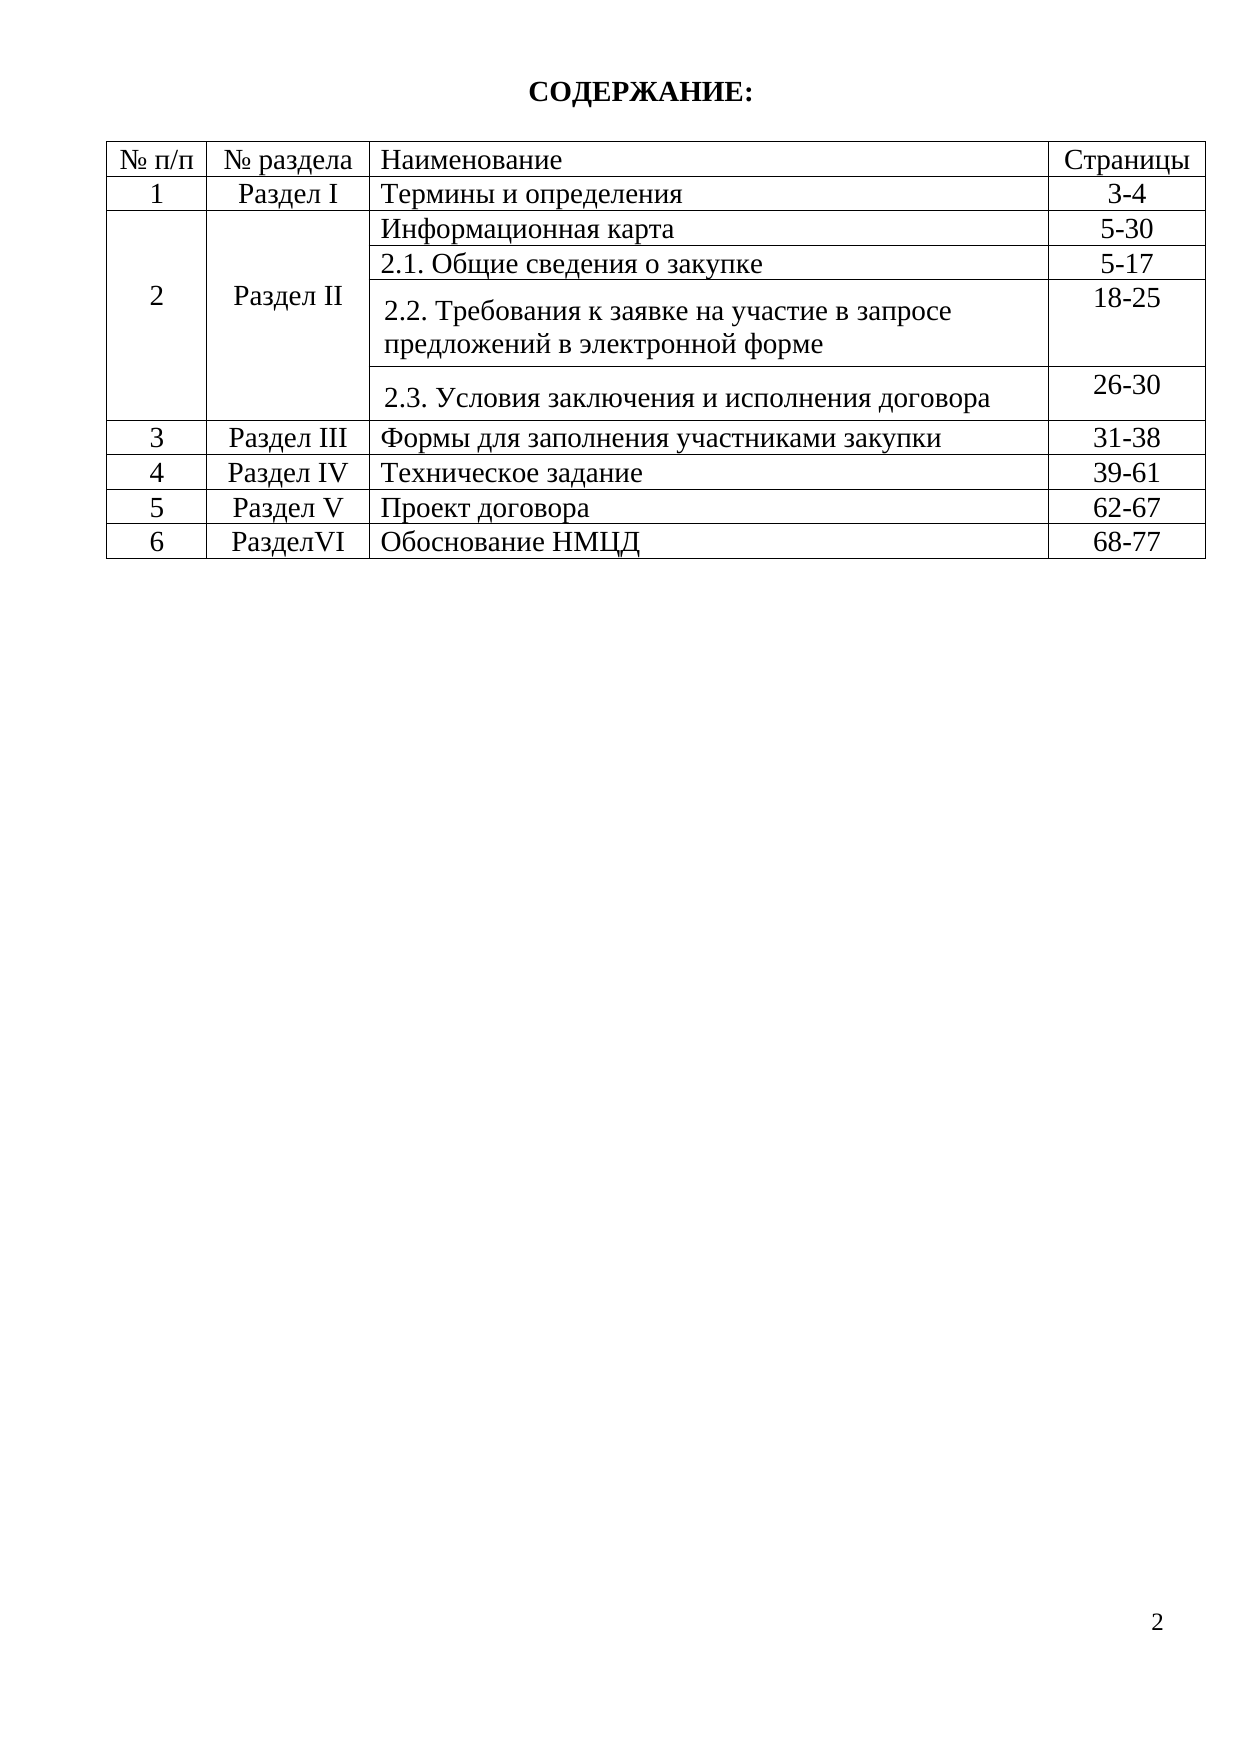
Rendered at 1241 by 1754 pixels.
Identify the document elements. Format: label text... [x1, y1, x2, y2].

table_cell Информационная карта [370, 211, 1048, 245]
table_cell Техническое задание [370, 455, 1048, 489]
table_cell 31-38 [1049, 421, 1205, 454]
table_cell 5 [107, 490, 206, 523]
table_cell 5-17 [1049, 246, 1205, 279]
table_cell 3 [107, 421, 206, 454]
table_cell 2.3. Условия заключения и исполнения договора [370, 367, 1048, 419]
table_cell Проект договора [370, 490, 1048, 523]
table_cell 2.2. Требования к заявке на участие в запросе предложений в электронной форме [370, 280, 1048, 366]
table_cell Формы для заполнения участниками закупки [370, 421, 1048, 454]
table_cell 3-4 [1049, 177, 1205, 210]
table_cell Раздел IV [207, 455, 369, 489]
table_cell 4 [107, 455, 206, 489]
table_header № раздела [207, 142, 369, 176]
table_cell Раздел I [207, 177, 369, 210]
table_cell Раздел III [207, 421, 369, 454]
table_cell 39-61 [1049, 455, 1205, 489]
text СОДЕРЖАНИЕ: [118, 74, 1163, 107]
table_cell 2 [107, 211, 206, 419]
table_cell РазделVI [207, 524, 369, 558]
table_cell Термины и определения [370, 177, 1048, 210]
table_header Страницы [1049, 142, 1205, 176]
table_cell 1 [107, 177, 206, 210]
table_cell Раздел V [207, 490, 369, 523]
table_cell 2.1. Общие сведения о закупке [370, 246, 1048, 279]
table_cell 18-25 [1049, 280, 1205, 366]
table_cell 5-30 [1049, 211, 1205, 245]
table_cell 6 [107, 524, 206, 558]
table_header № п/п [107, 142, 206, 176]
table_header Наименование [370, 142, 1048, 176]
table_cell 62-67 [1049, 490, 1205, 523]
table_cell Раздел II [207, 211, 369, 419]
table_cell Обоснование НМЦД [370, 524, 1048, 558]
table_cell 68-77 [1049, 524, 1205, 558]
table_cell 26-30 [1049, 367, 1205, 419]
